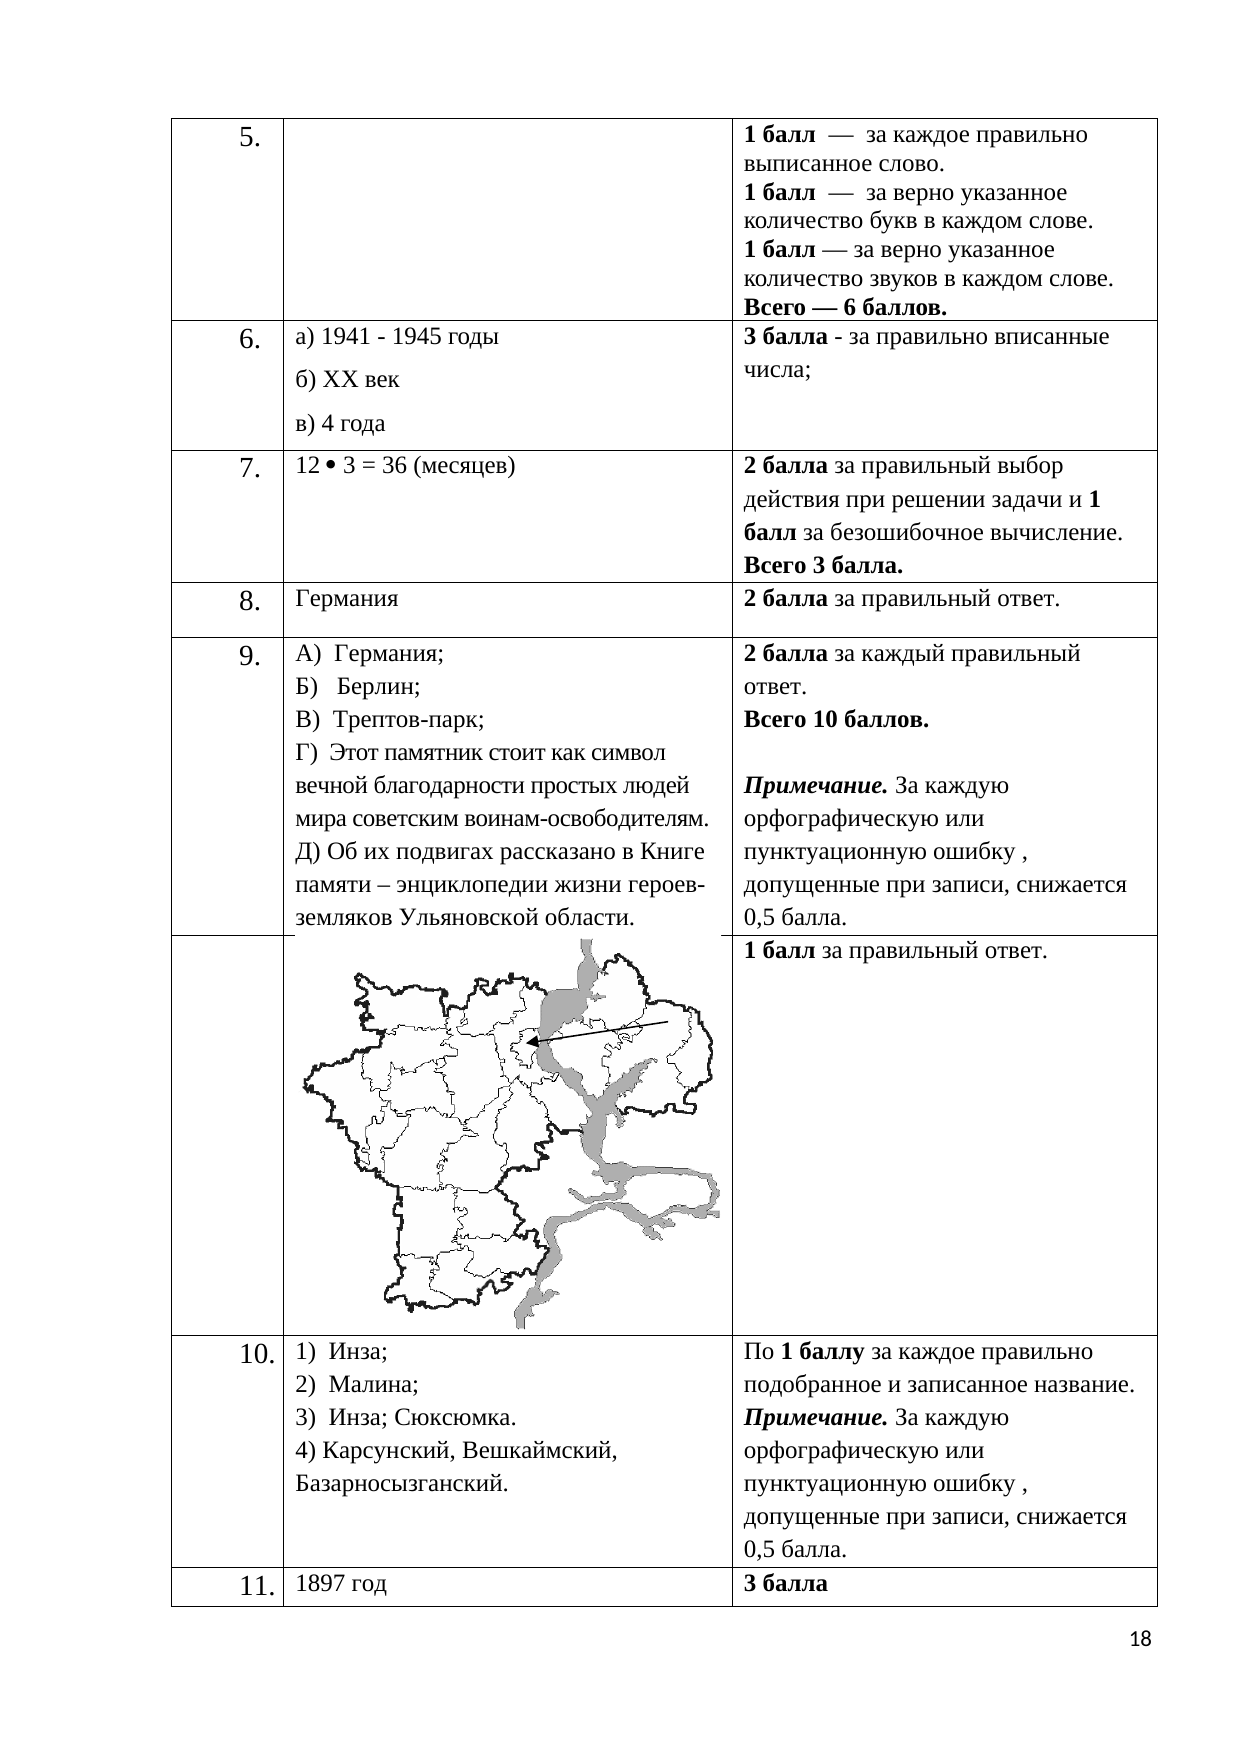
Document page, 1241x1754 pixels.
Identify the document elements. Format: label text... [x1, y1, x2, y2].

table_cell 2 балла за каждый правильный ответ. Всего 10 баллов. Примечание. За каждую орфографическую или пунктуационную ошибку , допущенные при записи, снижается 0,5 балла. [733, 638, 1157, 934]
table_cell 2 балла за правильный ответ. [733, 583, 1157, 637]
table_cell 2 балла за правильный выбор действия при решении задачи и 1 балл за безошибочное вычисление. Всего 3 балла. [733, 451, 1157, 582]
table_cell [172, 638, 283, 934]
table_cell 1 балл — за каждое правильно выписанное слово. 1 балл — за верно указанное количество букв в каждом слове. 1 балл — за верно указанное количество звуков в каждом слове. Всего — 6 баллов. [733, 119, 1157, 320]
table_cell [172, 1336, 283, 1567]
table_cell По 1 баллу за каждое правильно подобранное и записанное название. Примечание. За каждую орфографическую или пунктуационную ошибку , допущенные при записи, снижается 0,5 балла. [733, 1336, 1157, 1567]
table_cell 1 балл за правильный ответ. [733, 936, 1157, 1335]
table_cell 3 балла [733, 1568, 1157, 1606]
table_cell 12 3 = 36 (месяцев) [284, 451, 732, 582]
table_cell [172, 1568, 283, 1606]
table_cell 1) Инза; 2) Малина; 3) Инза; Сюксюмка. 4) Карсунский, Вешкаймский, Базарносызганский. [284, 1336, 732, 1567]
table_cell А) Германия; Б) Берлин; В) Трептов-парк; Г) Этот памятник стоит как символ вечной благодарности простых людей мира советским воинам-освободителям. Д) Об их подвигах рассказано в Книге памяти – энциклопедии жизни героев-земляков Ульяновской области. [284, 638, 732, 934]
table_cell [172, 936, 283, 1335]
table_cell [284, 119, 732, 320]
table_cell [172, 451, 283, 582]
table_cell Германия [284, 583, 732, 637]
table_cell [172, 583, 283, 637]
table_cell [172, 119, 283, 320]
table_cell 3 балла - за правильно вписанные числа; [733, 321, 1157, 449]
table_cell 1897 год [284, 1568, 732, 1606]
table_cell [172, 321, 283, 449]
table_cell а) 1941 - 1945 годы б) XX век в) 4 года [284, 321, 732, 449]
table_cell [284, 936, 732, 1335]
